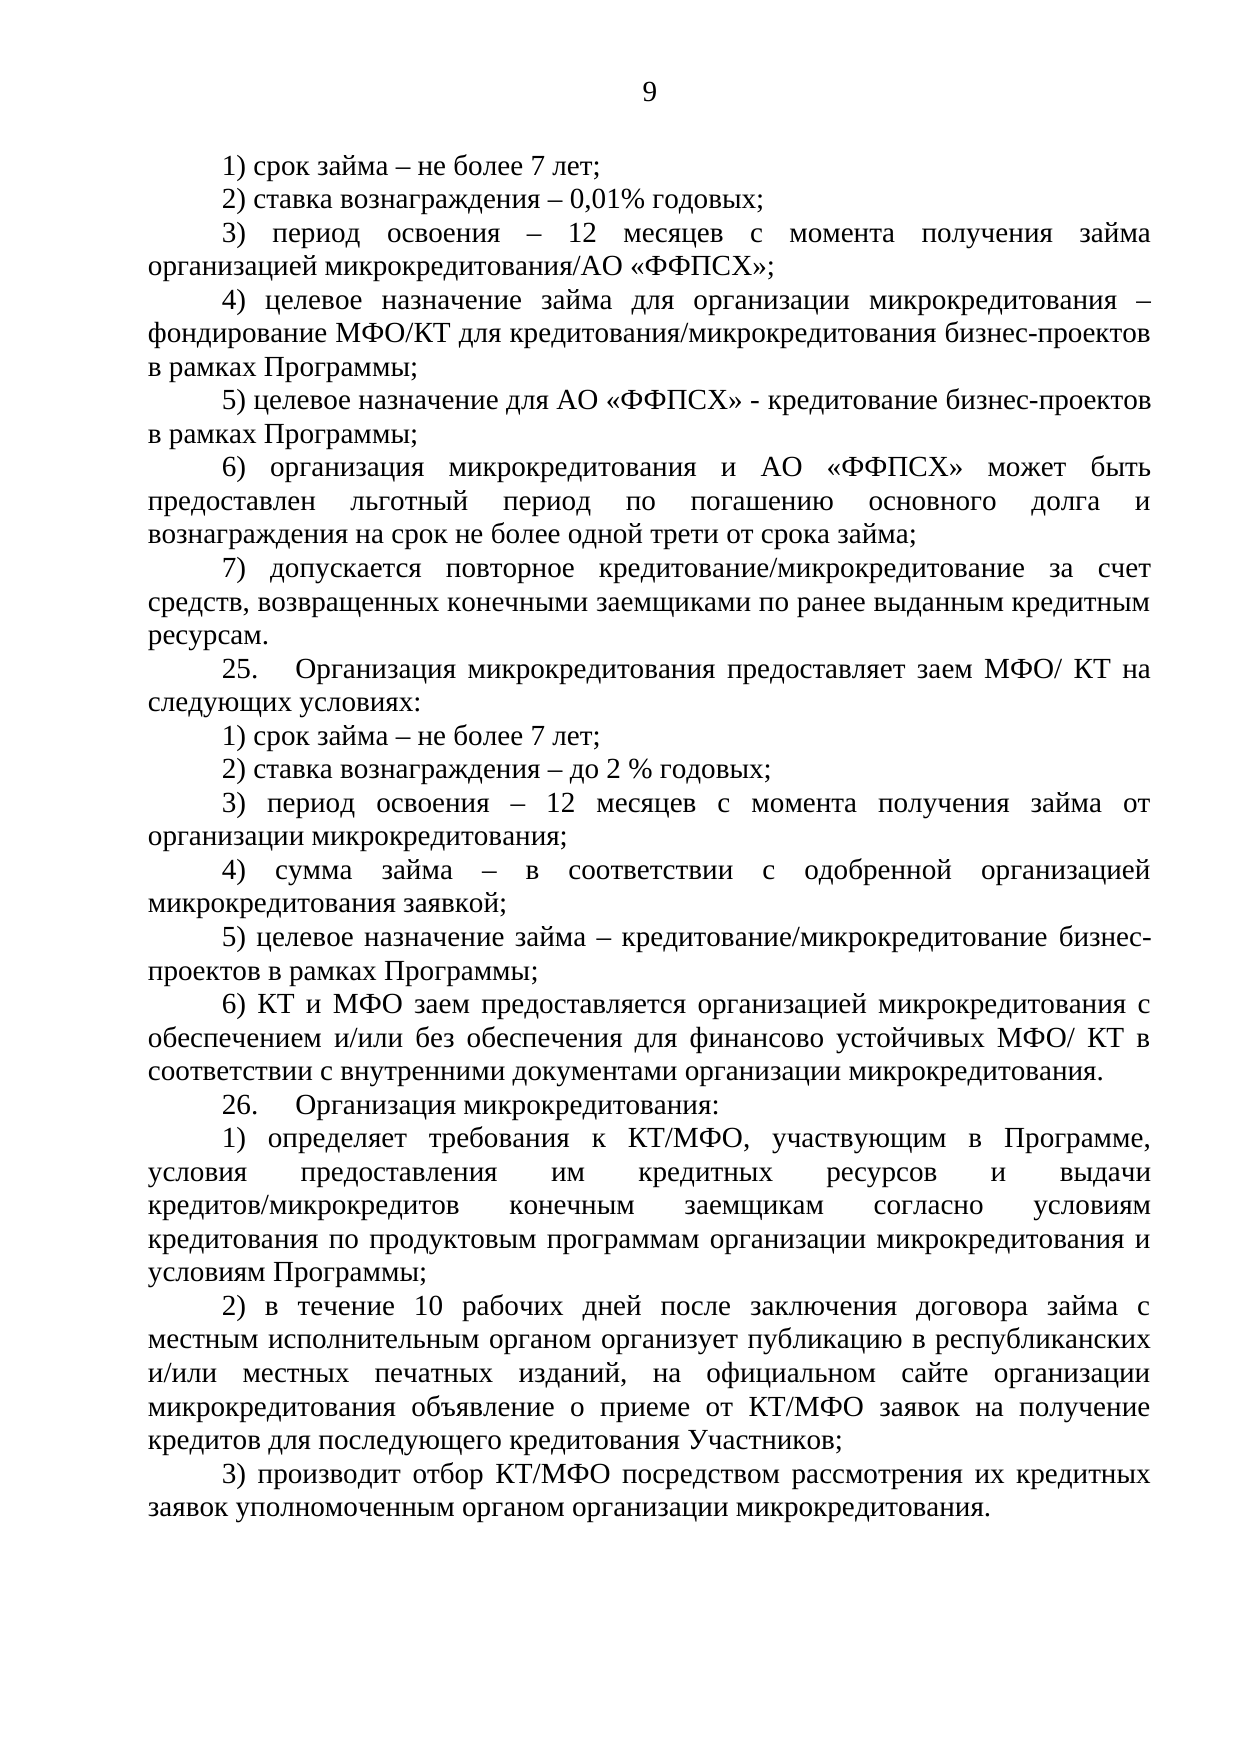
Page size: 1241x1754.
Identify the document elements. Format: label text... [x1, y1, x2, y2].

text 2) ставка вознаграждения – до 2 % годовых; [148, 751, 1152, 785]
text 7) допускается повторное кредитование/микрокредитование за счет средств, возвращенных конечными заемщиками по ранее выданным кредитным ресурсам. [148, 550, 1152, 651]
text 5) целевое назначение для АО «ФФПСХ» - кредитование бизнес-проектов в рамках Программы; [148, 382, 1152, 449]
text 3) период освоения – 12 месяцев с момента получения займа от организации микрокредитования; [148, 785, 1152, 852]
text 1) срок займа – не более 7 лет; [148, 718, 1152, 751]
text 1) срок займа – не более 7 лет; [148, 148, 1152, 181]
list Организация микрокредитования предоставляет заем МФО/ КТ на следующих условиях: [148, 651, 1152, 718]
text 4) целевое назначение займа для организации микрокредитования –фондирование МФО/КТ для кредитования/микрокредитования бизнес-проектов в рамках Программы; [148, 282, 1152, 382]
text 3) производит отбор КТ/МФО посредством рассмотрения их кредитных заявок уполномоченным органом организации микрокредитования. [148, 1456, 1152, 1523]
text 2) ставка вознаграждения – 0,01% годовых; [148, 181, 1152, 215]
text 6) организация микрокредитования и АО «ФФПСХ» может быть предоставлен льготный период по погашению основного долга и вознаграждения на срок не более одной трети от срока займа; [148, 449, 1152, 550]
text 5) целевое назначение займа – кредитование/микрокредитование бизнес-проектов в рамках Программы; [148, 919, 1152, 986]
text 2) в течение 10 рабочих дней после заключения договора займа с местным исполнительным органом организует публикацию в республиканских и/или местных печатных изданий, на официальном сайте организации микрокредитования объявление о приеме от КТ/МФО заявок на получение кредитов для последующего кредитования Участников; [148, 1288, 1152, 1456]
text 3) период освоения – 12 месяцев с момента получения займа организацией микрокредитования/АО «ФФПСХ»; [148, 215, 1152, 282]
text 1) определяет требования к КТ/МФО, участвующим в Программе, условия предоставления им кредитных ресурсов и выдачи кредитов/микрокредитов конечным заемщикам согласно условиям кредитования по продуктовым программам организации микрокредитования и условиям Программы; [148, 1120, 1152, 1288]
text 6) КТ и МФО заем предоставляется организацией микрокредитования с обеспечением и/или без обеспечения для финансово устойчивых МФО/ КТ в соответствии с внутренними документами организации микрокредитования. [148, 986, 1152, 1087]
text 4) сумма займа – в соответствии с одобренной организацией микрокредитования заявкой; [148, 852, 1152, 919]
list Организация микрокредитования: [148, 1087, 1152, 1120]
